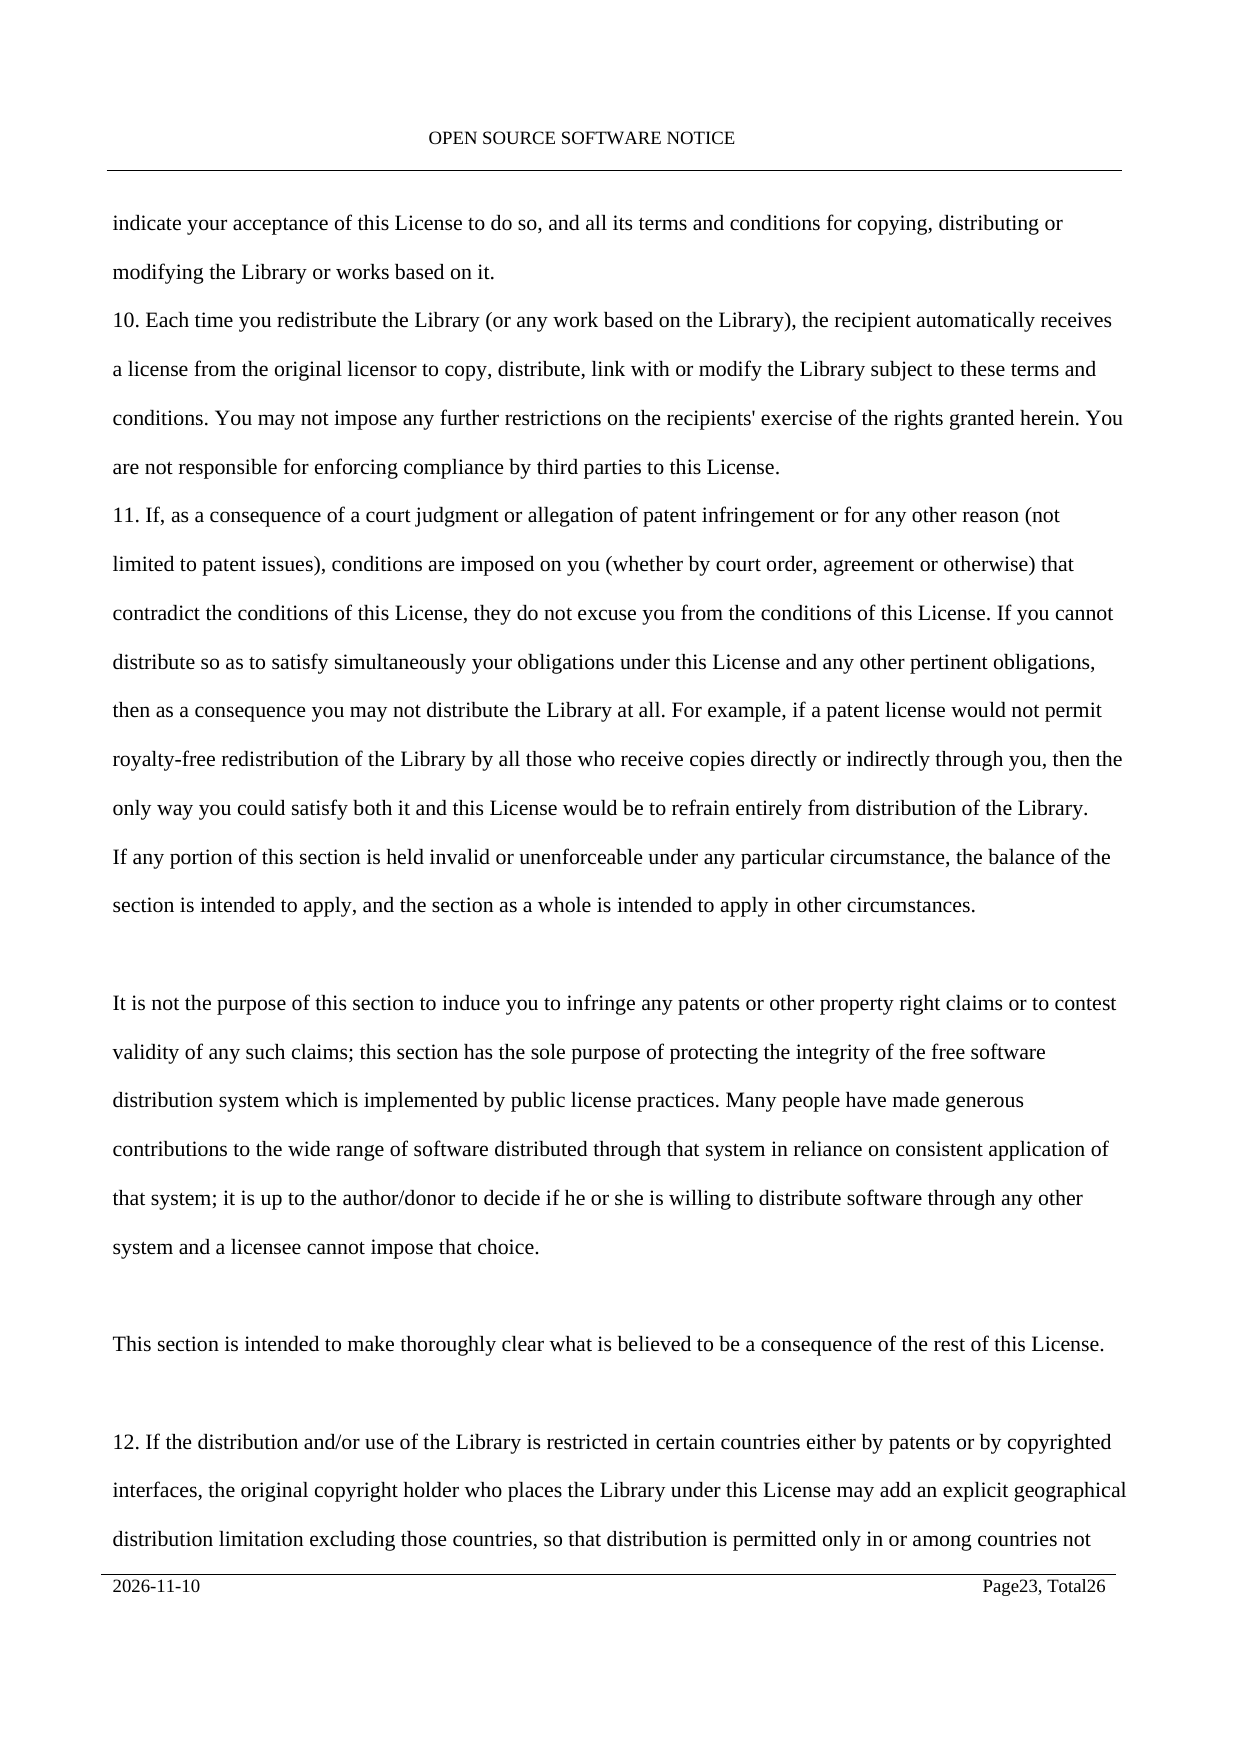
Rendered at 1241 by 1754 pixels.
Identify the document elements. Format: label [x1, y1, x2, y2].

text [112, 206, 1128, 1555]
